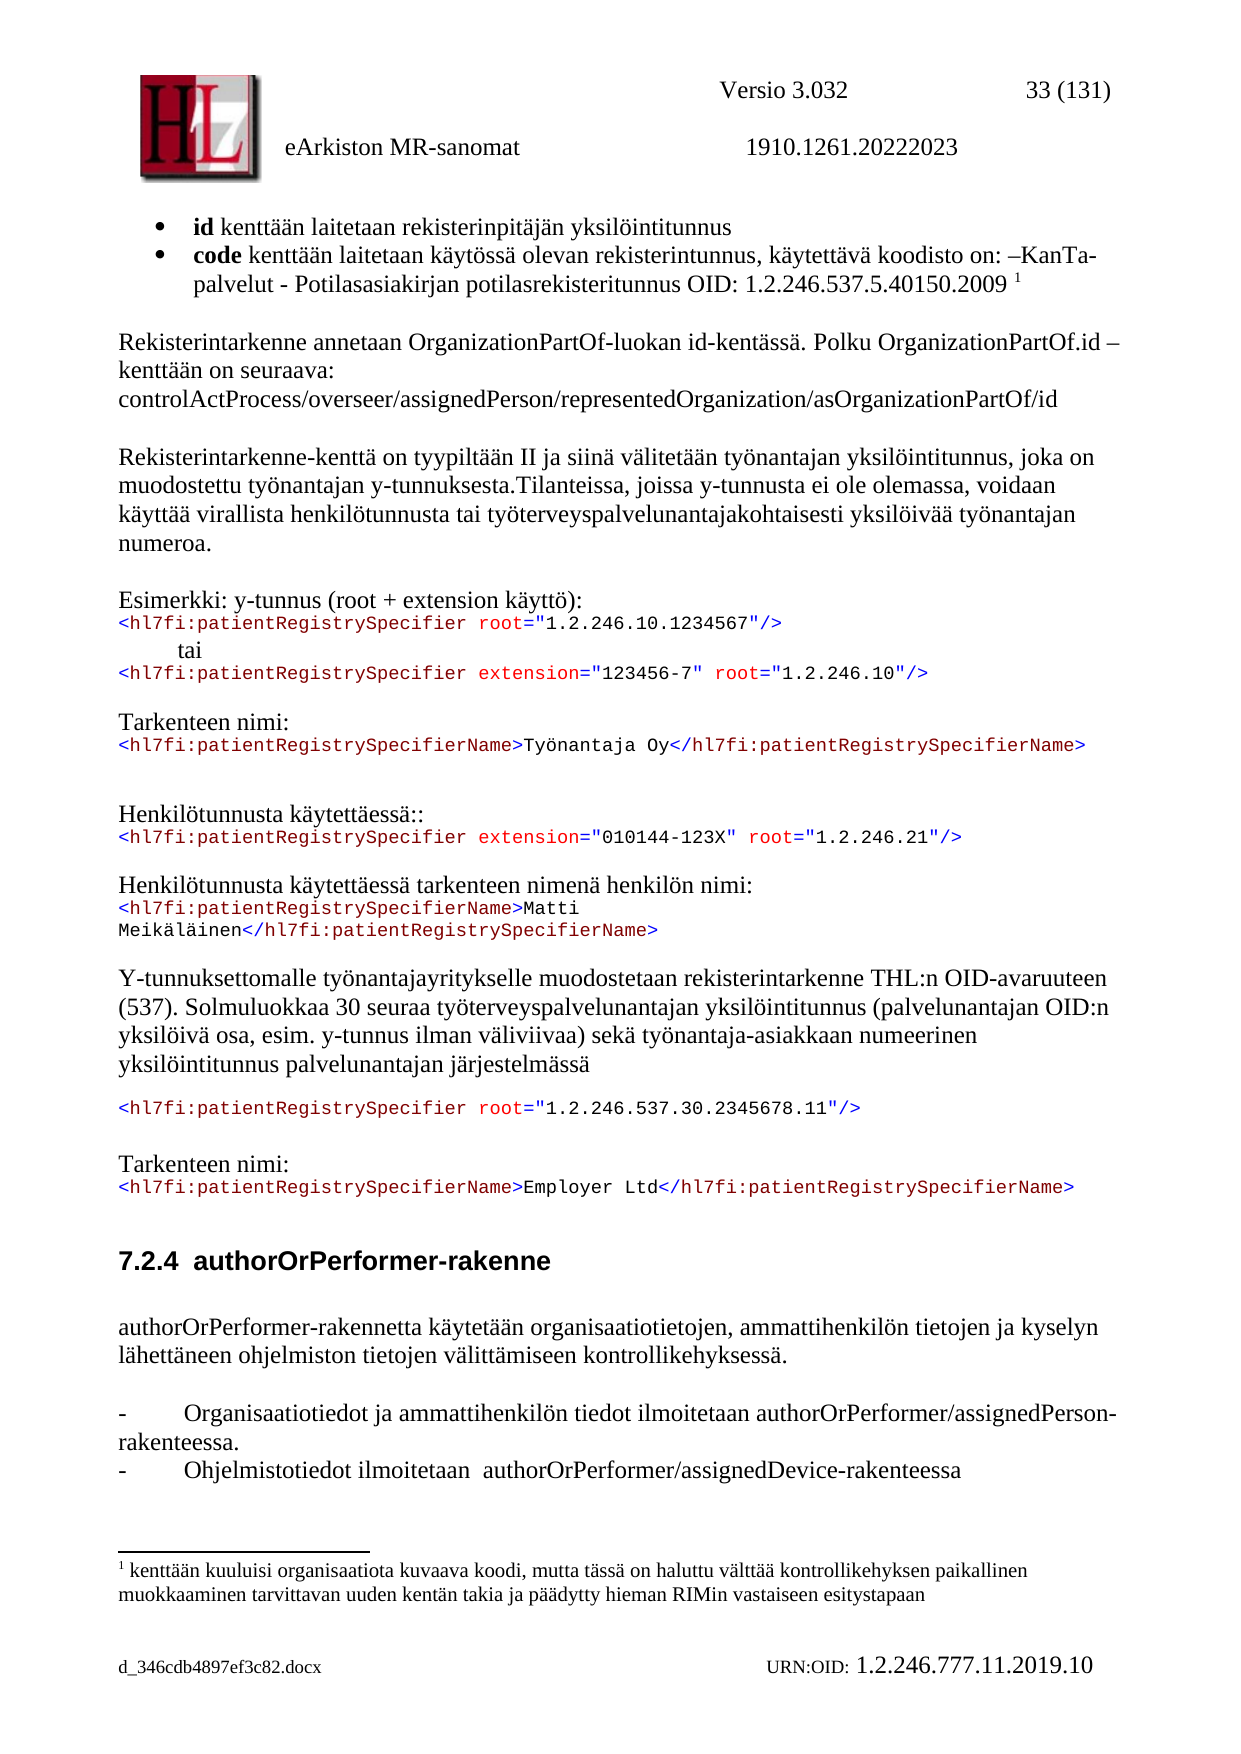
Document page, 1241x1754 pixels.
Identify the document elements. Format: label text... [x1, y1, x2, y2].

picture [140, 75, 263, 183]
text - Ohjelmistotiedot ilmoitetaan authorOrPerformer/assignedDevice-rakenteessa [118, 1455, 1122, 1484]
text Tarkenteen nimi: [118, 707, 1122, 735]
text tai [148, 635, 1122, 664]
text authorOrPerformer-rakennetta käytetään organisaatiotietojen, ammattihenkilön tietojen ja kyselyn lähettäneen ohjelmiston tietojen välittämiseen kontrollikehyksessä. [118, 1312, 1122, 1369]
text <hl7fi:patientRegistrySpecifierName>Employer Ltd</hl7fi:patientRegistrySpecifierName> [118, 1178, 1122, 1199]
text Henkilötunnusta käytettäessä tarkenteen nimenä henkilön nimi: [118, 870, 1122, 899]
text Rekisterintarkenne annetaan OrganizationPartOf-luokan id-kentässä. Polku OrganizationPartOf.id –kenttään on seuraava: [118, 327, 1122, 384]
text Henkilötunnusta käytettäessä:: [118, 799, 1122, 828]
text Esimerkki: y-tunnus (root + extension käyttö): [118, 585, 1122, 614]
list code kenttään laitetaan käytössä olevan rekisterintunnus, käytettävä koodisto on: –KanTa-palvelut - Potilasasiakirjan potilasrekisteritunnus OID: 1.2.246.537.5.40150.2009 [156, 240, 1122, 298]
text Tarkenteen nimi: [118, 1149, 1122, 1178]
subtitle authorOrPerformer-rakenne [118, 1245, 1122, 1277]
text - Organisaatiotiedot ja ammattihenkilön tiedot ilmoitetaan authorOrPerformer/assignedPerson-rakenteessa. [118, 1398, 1122, 1455]
text <hl7fi:patientRegistrySpecifier extension="010144-123X" root="1.2.246.21"/> [118, 828, 1122, 849]
text <hl7fi:patientRegistrySpecifierName>Matti Meikäläinen</hl7fi:patientRegistrySpecifierName> [118, 899, 1122, 942]
text <hl7fi:patientRegistrySpecifier root="1.2.246.537.30.2345678.11"/> [118, 1099, 1122, 1120]
text Y-tunnuksettomalle työnantajayritykselle muodostetaan rekisterintarkenne THL:n OID-avaruuteen (537). Solmuluokkaa 30 seuraa työterveyspalvelunantajan yksilöintitunnus (palvelunantajan OID:n yksilöivä osa, esim. y-tunnus ilman väliviivaa) sekä työnantaja-asiakkaan numeerinen yksilöintitunnus palvelunantajan järjestelmässä [118, 963, 1122, 1078]
list id kenttään laitetaan rekisterinpitäjän yksilöintitunnus [156, 212, 1122, 240]
text Rekisterintarkenne-kenttä on tyypiltään II ja siinä välitetään työnantajan yksilöintitunnus, joka on muodostettu työnantajan y-tunnuksesta.Tilanteissa, joissa y-tunnusta ei ole olemassa, voidaan käyttää virallista henkilötunnusta tai työterveyspalvelunantajakohtaisesti yksilöivää työnantajan numeroa. [118, 442, 1122, 557]
text <hl7fi:patientRegistrySpecifier root="1.2.246.10.1234567"/> [118, 614, 1122, 635]
text controlActProcess/overseer/assignedPerson/representedOrganization/asOrganizationPartOf/id [118, 384, 1122, 413]
text <hl7fi:patientRegistrySpecifier extension="123456-7" root="1.2.246.10"/> [118, 664, 1122, 685]
text <hl7fi:patientRegistrySpecifierName>Työnantaja Oy</hl7fi:patientRegistrySpecifierName> [118, 735, 1122, 757]
